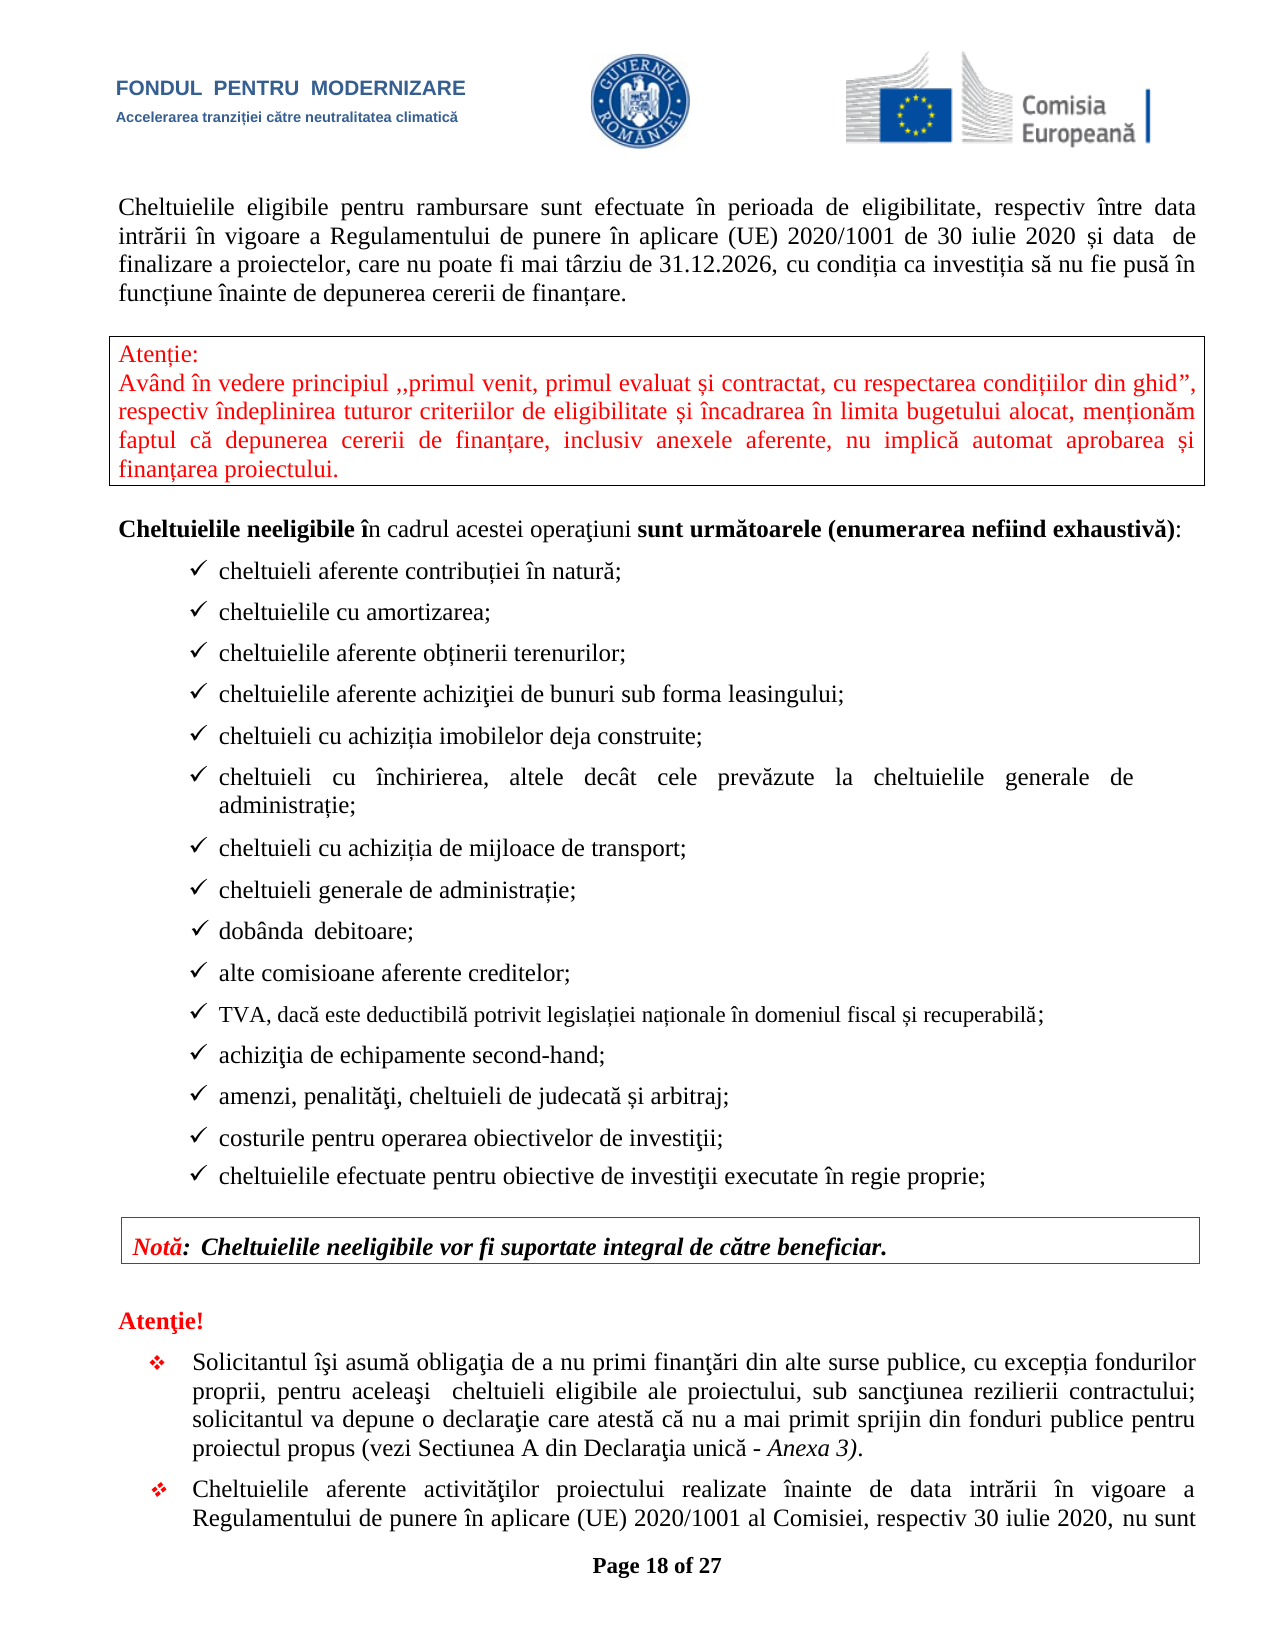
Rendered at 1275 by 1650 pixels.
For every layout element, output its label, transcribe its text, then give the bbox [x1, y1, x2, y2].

text Cheltuielile eligibile pentru rambursare sunt efectuate în perioada de eligibilitate, respectiv între data intrării în vigoare a Regulamentului de punere în aplicare (UE) 2020/1001 de 30 iulie 2020 și data de finalizare a proiectelor, care nu poate fi mai târziu de 31.12.2026, cu condiția ca investiția să nu fie pusă în funcțiune înainte de depunerea cererii de finanțare. [118, 192, 1196, 307]
list Solicitantul îşi asumă obligaţia de a nu primi finanţări din alte surse publice, cu excepția fondurilor proprii, pentru aceleaşi cheltuieli eligibile ale proiectului, sub sancţiunea rezilierii contractului; solicitantul va depune o declaraţie care atestă că nu a mai primit sprijin din fonduri publice pentru proiectul propus (vezi Sectiunea A din Declaraţia unică - Anexa 3). [148, 1347, 1196, 1462]
text Atenţie! [118, 1306, 1134, 1334]
list cheltuieli aferente contribuției în natură; [188, 556, 1134, 584]
list cheltuieli cu achiziția de mijloace de transport; [188, 834, 1134, 863]
list cheltuielile aferente obținerii terenurilor; [188, 638, 1134, 667]
list cheltuielile aferente achiziţiei de bunuri sub forma leasingului; [188, 679, 1134, 708]
text Având în vedere principiul ,,primul venit, primul evaluat și contractat, cu respectarea condițiilor din ghid”, respectiv îndeplinirea tuturor criteriilor de eligibilitate și încadrarea în limita bugetului alocat, menționăm faptul că depunerea cererii de finanțare, inclusiv anexele aferente, nu implică automat aprobarea și finanțarea proiectului. [110, 364, 1204, 485]
text Cheltuielile neeligibile în cadrul acestei operaţiuni sunt următoarele (enumerarea nefiind exhaustivă): [118, 514, 1196, 543]
list achiziţia de echipamente second-hand; [188, 1040, 1134, 1069]
list cheltuielile efectuate pentru obiective de investiţii executate în regie proprie; [188, 1161, 1134, 1190]
picture [590, 53, 690, 149]
list dobânda debitoare; [189, 916, 1134, 945]
list cheltuieli cu achiziția imobilelor deja construite; [188, 721, 1134, 749]
list TVA, dacă este deductibilă potrivit legislației naționale în domeniul fiscal și recuperabilă; [188, 999, 1134, 1028]
list cheltuieli generale de administrație; [188, 875, 1134, 904]
text Atenție: [110, 337, 1204, 364]
list amenzi, penalităţi, cheltuieli de judecată și arbitraj; [188, 1081, 1134, 1110]
list cheltuielile cu amortizarea; [188, 597, 1134, 626]
list alte comisioane aferente creditelor; [188, 958, 1134, 986]
list cheltuieli cu închirierea, altele decât cele prevăzute la cheltuielile generale de administrație; [188, 762, 1134, 819]
list costurile pentru operarea obiectivelor de investiţii; [188, 1123, 1134, 1151]
